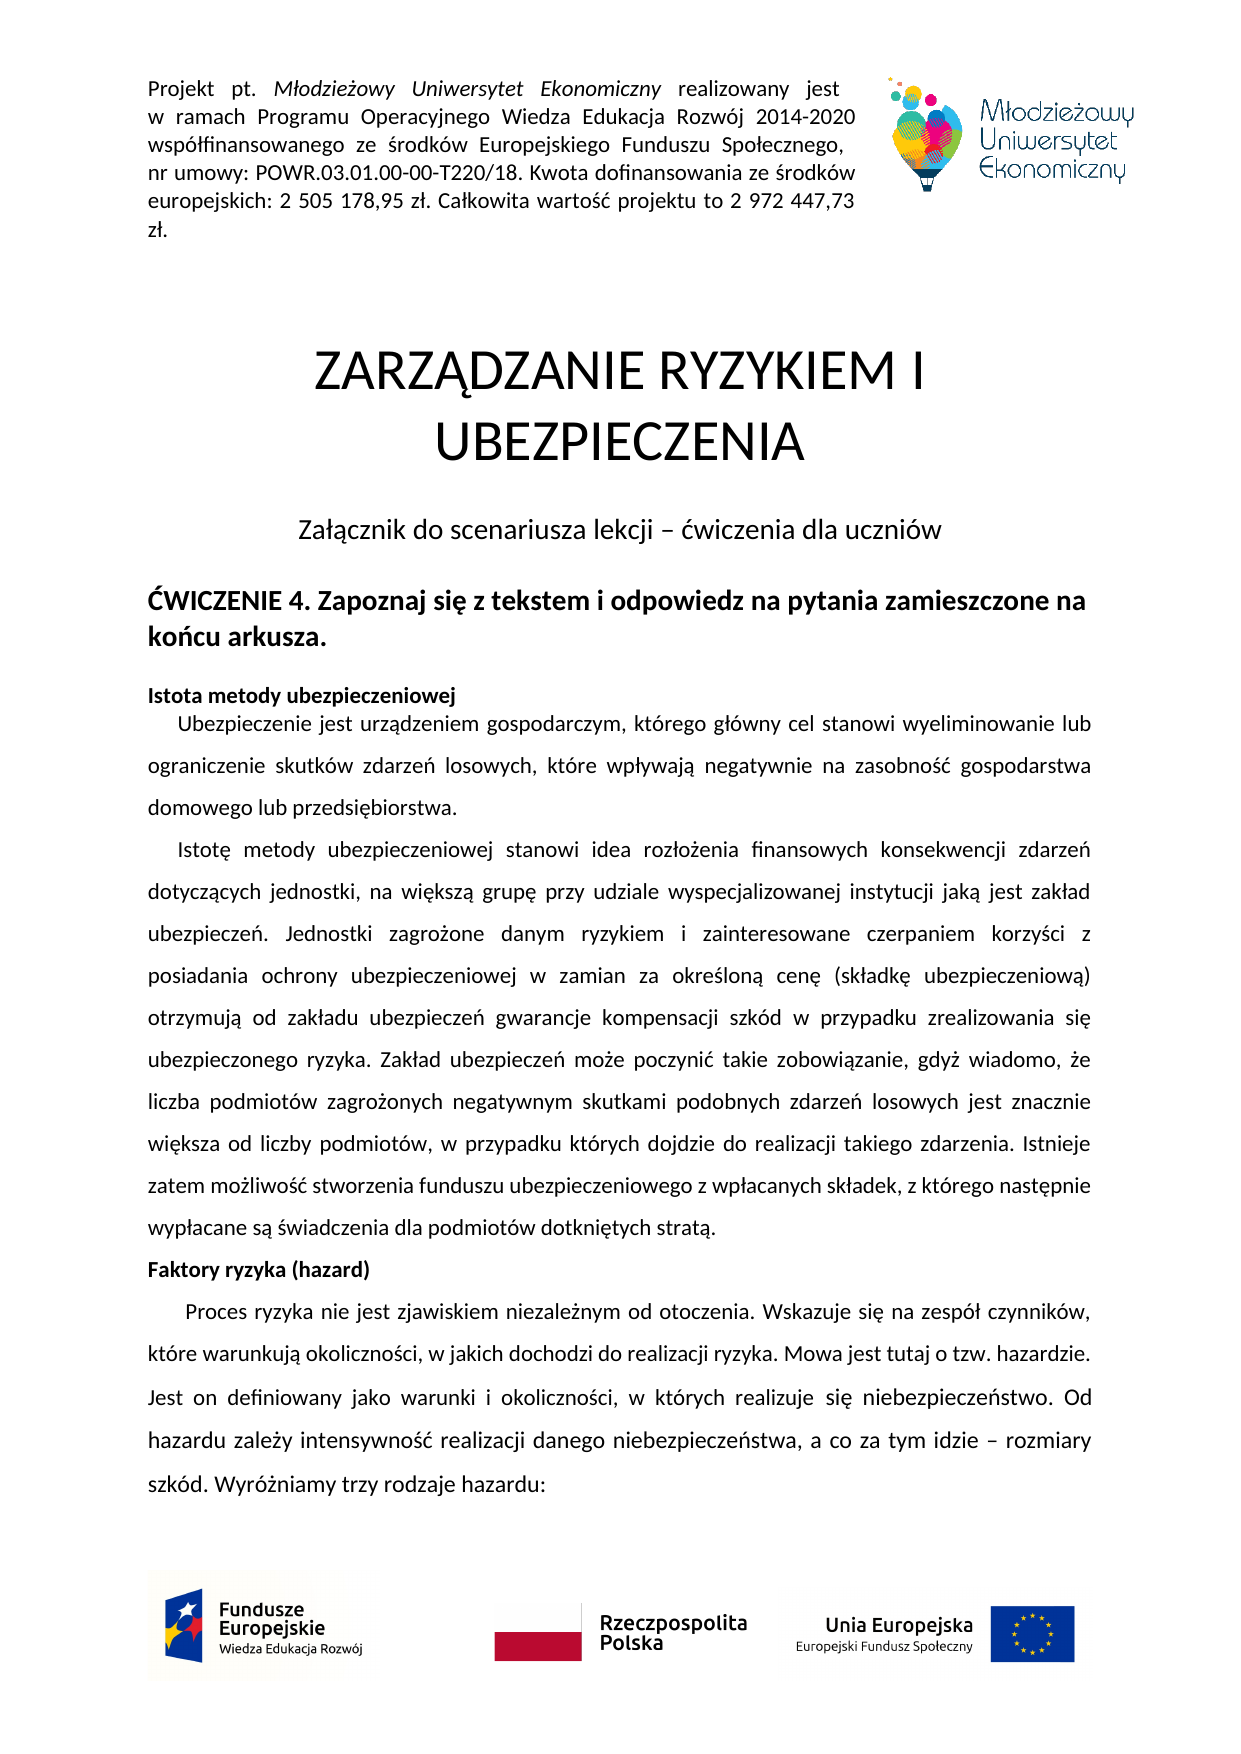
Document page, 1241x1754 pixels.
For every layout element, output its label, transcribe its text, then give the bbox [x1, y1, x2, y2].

text Faktory ryzyka (hazard) [148, 1255, 1093, 1283]
text Istotę metody ubezpieczeniowej stanowi idea rozłożenia finansowych konsekwencji zdarzeń dotyczących jednostki, na większą grupę przy udziale wyspecjalizowanej instytucji jaką jest zakład ubezpieczeń. Jednostki zagrożone danym ryzykiem i zainteresowane czerpaniem korzyści z posiadania ochrony ubezpieczeniowej w zamian za określoną cenę (składkę ubezpieczeniową) otrzymują od zakładu ubezpieczeń gwarancje kompensacji szkód w przypadku zrealizowania się ubezpieczonego ryzyka. Zakład ubezpieczeń może poczynić takie zobowiązanie, gdyż wiadomo, że liczba podmiotów zagrożonych negatywnym skutkami podobnych zdarzeń losowych jest znacznie większa od liczby podmiotów, w przypadku których dojdzie do realizacji takiego zdarzenia. Istnieje zatem możliwość stworzenia funduszu ubezpieczeniowego z wpłacanych składek, z którego następnie wypłacane są świadczenia dla podmiotów dotkniętych stratą. [148, 835, 1093, 1241]
text ĆWICZENIE 4. Zapoznaj się z tekstem i odpowiedz na pytania zamieszczone na końcu arkusza. [148, 582, 1093, 653]
text Proces ryzyka nie jest zjawiskiem niezależnym od otoczenia. Wskazuje się na zespół czynników, które warunkują okoliczności, w jakich dochodzi do realizacji ryzyka. Mowa jest tutaj o tzw. hazardzie. Jest on definiowany jako warunki i okoliczności, w których realizuje się niebezpieczeństwo. Od hazardu zależy intensywność realizacji danego niebezpieczeństwa, a co za tym idzie – rozmiary szkód. Wyróżniamy trzy rodzaje hazardu: [148, 1297, 1093, 1499]
picture [884, 75, 1138, 194]
text Ubezpieczenie jest urządzeniem gospodarczym, którego główny cel stanowi wyeliminowanie lub ograniczenie skutków zdarzeń losowych, które wpływają negatywnie na zasobność gospodarstwa domowego lub przedsiębiorstwa. [148, 709, 1093, 821]
picture [778, 1587, 1093, 1681]
picture [147, 1570, 380, 1681]
text Istota metody ubezpieczeniowej [148, 681, 1093, 709]
text Załącznik do scenariusza lekcji – ćwiczenia dla uczniów [148, 511, 1093, 546]
picture [475, 1583, 766, 1681]
text ZARZĄDZANIE RYZYKIEM I UBEZPIECZENIA [148, 333, 1093, 475]
